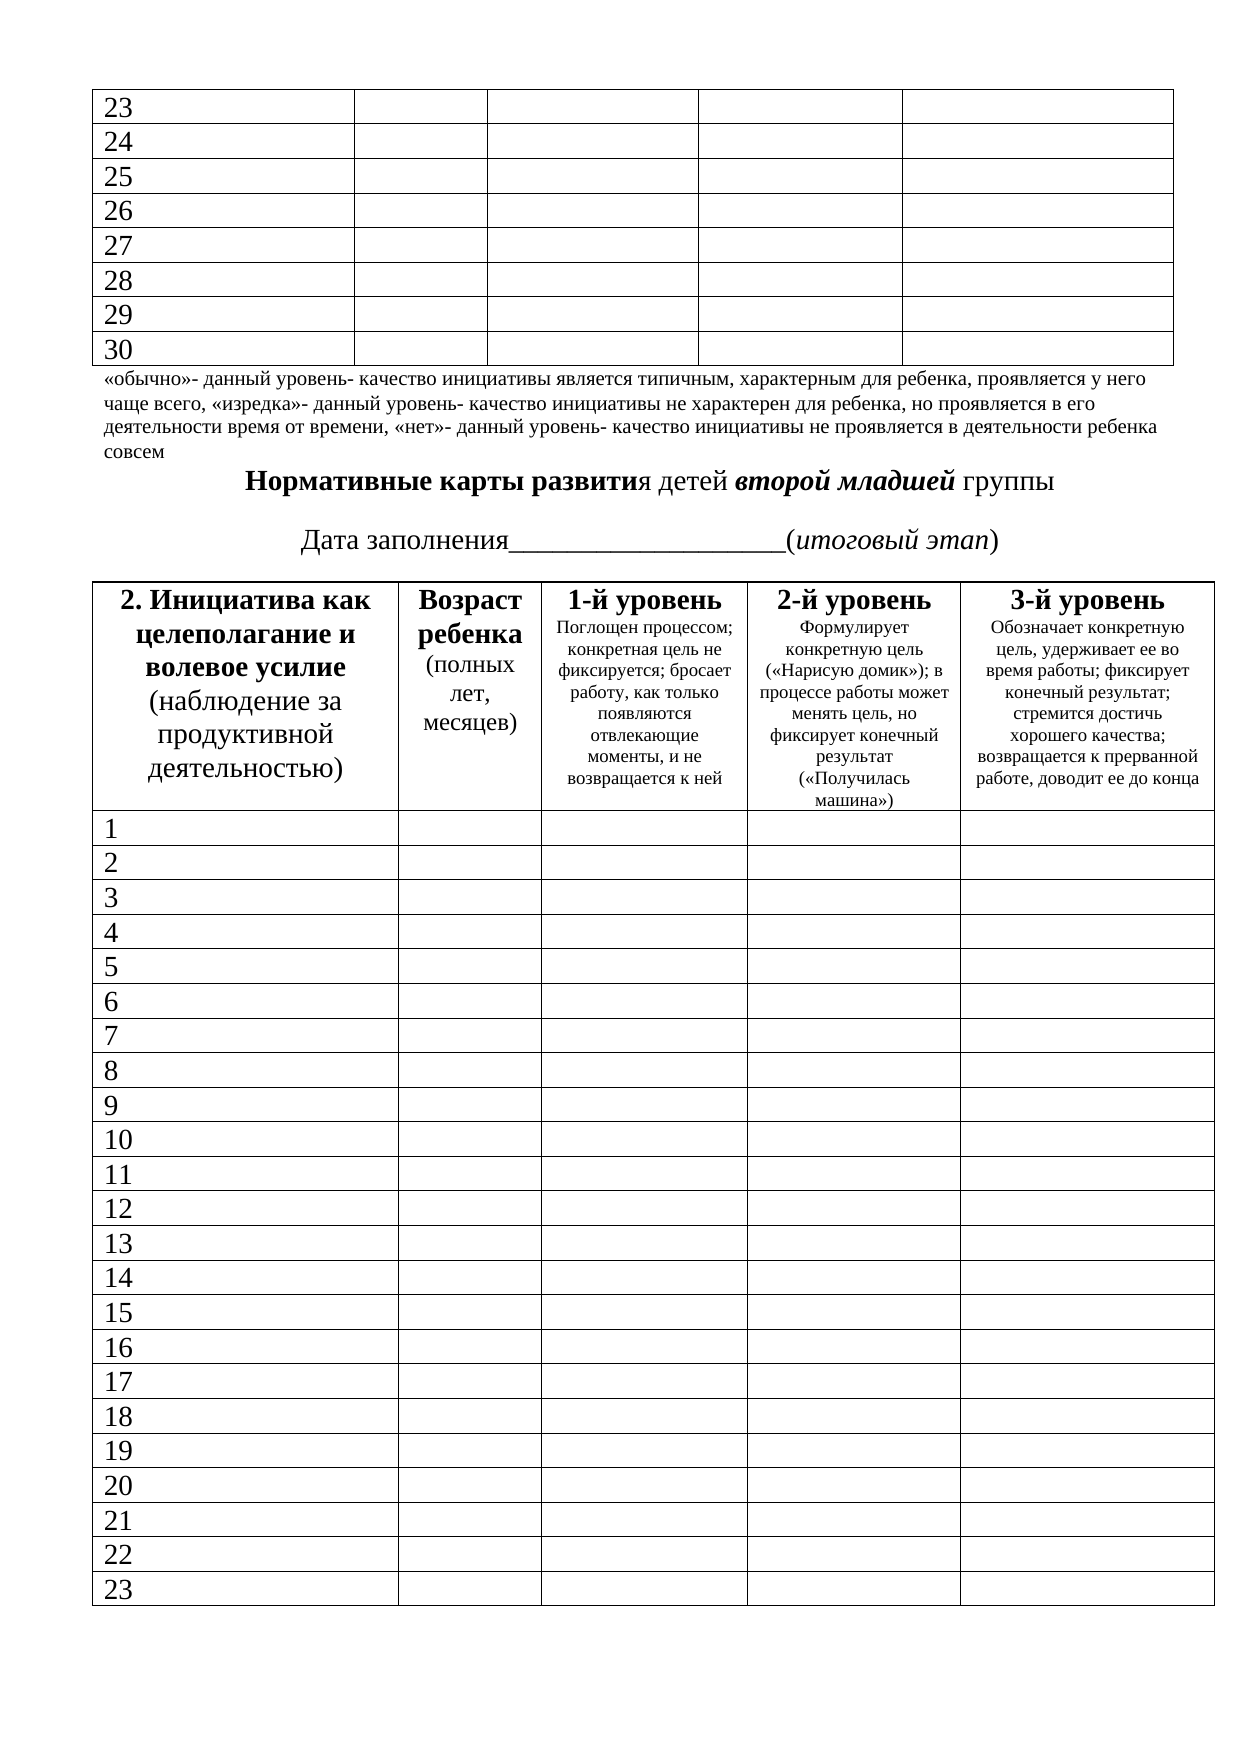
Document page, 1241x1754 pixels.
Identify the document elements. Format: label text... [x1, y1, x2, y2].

table_cell [748, 1503, 960, 1536]
table_cell 18 [93, 1399, 398, 1432]
table_cell [748, 846, 960, 879]
table_cell 14 [93, 1261, 398, 1294]
table_cell [903, 90, 1173, 123]
table_cell [748, 1537, 960, 1571]
table_cell [399, 811, 541, 844]
table_cell [961, 1295, 1214, 1329]
table_cell [903, 194, 1173, 227]
table_cell 9 [93, 1088, 398, 1121]
table_cell 2 [93, 846, 398, 879]
table_cell [699, 124, 902, 158]
table_cell [399, 1364, 541, 1398]
table_header 2-й уровень Формулирует конкретную цель («Нарисую домик»); в процессе работы может менять цель, но фиксирует конечный результат («Получилась машина») [748, 583, 960, 810]
table_cell [542, 984, 747, 1017]
table_cell 24 [93, 124, 354, 158]
table_cell 10 [93, 1122, 398, 1156]
table_cell [961, 811, 1214, 844]
table_cell [748, 915, 960, 948]
table_cell [399, 1295, 541, 1329]
table_cell [961, 1261, 1214, 1294]
table_cell [355, 228, 487, 262]
table_cell 3 [93, 880, 398, 914]
table_cell 16 [93, 1330, 398, 1363]
table_cell [699, 228, 902, 262]
table_cell [488, 228, 698, 262]
table_cell [748, 1330, 960, 1363]
table_cell [748, 1191, 960, 1225]
table_cell [903, 263, 1173, 296]
table_cell [542, 1019, 747, 1052]
table_cell [699, 159, 902, 192]
table_cell [399, 1157, 541, 1190]
text Дата заполнения___________________(итоговый этап) [103, 522, 1196, 556]
table_cell [399, 1503, 541, 1536]
table_header 1-й уровень Поглощен процессом; конкретная цель не фиксируется; бросает работу, как только появляются отвлекающие моменты, и не возвращается к ней [542, 583, 747, 810]
table_header 3-й уровень Обозначает конкретную цель, удерживает ее во время работы; фиксирует конечный результат; стремится достичь хорошего качества; возвращается к прерванной работе, доводит ее до конца [961, 583, 1214, 810]
table_cell [748, 1572, 960, 1605]
table_cell [961, 1572, 1214, 1605]
table_cell [903, 159, 1173, 192]
table_cell [961, 1503, 1214, 1536]
table_cell [399, 1261, 541, 1294]
table_cell [488, 332, 698, 365]
table_cell [748, 1088, 960, 1121]
table_cell [399, 1122, 541, 1156]
table_cell [542, 1053, 747, 1087]
table_cell 20 [93, 1468, 398, 1502]
table_cell [961, 1088, 1214, 1121]
table_cell [903, 332, 1173, 365]
table_cell 28 [93, 263, 354, 296]
table_cell [355, 332, 487, 365]
table_cell [748, 1157, 960, 1190]
table_cell [542, 1226, 747, 1259]
table_cell [399, 1537, 541, 1571]
table_cell [961, 984, 1214, 1017]
table_cell [748, 984, 960, 1017]
table_cell [961, 1226, 1214, 1259]
table_cell [542, 1157, 747, 1190]
table_cell [488, 159, 698, 192]
table_cell [748, 1226, 960, 1259]
table_cell [961, 1468, 1214, 1502]
table_cell [399, 880, 541, 914]
table_cell [961, 846, 1214, 879]
table_cell [699, 297, 902, 331]
table_cell 8 [93, 1053, 398, 1087]
table_cell [748, 1364, 960, 1398]
table_cell [961, 1399, 1214, 1432]
table_cell [961, 915, 1214, 948]
table_cell 13 [93, 1226, 398, 1259]
table_cell 17 [93, 1364, 398, 1398]
table_cell [748, 1434, 960, 1467]
table_cell 15 [93, 1295, 398, 1329]
table_cell 7 [93, 1019, 398, 1052]
table_cell [399, 1019, 541, 1052]
table_cell [542, 1122, 747, 1156]
table_cell [961, 1434, 1214, 1467]
table_cell 22 [93, 1537, 398, 1571]
table_cell [542, 811, 747, 844]
table_cell [961, 1122, 1214, 1156]
table_cell [399, 1399, 541, 1432]
table_cell [542, 1572, 747, 1605]
table_cell [399, 1468, 541, 1502]
table_cell [542, 1364, 747, 1398]
table_cell 1 [93, 811, 398, 844]
table_cell [748, 880, 960, 914]
table_cell [542, 1330, 747, 1363]
table_cell [961, 1364, 1214, 1398]
table_cell [399, 1434, 541, 1467]
text «обычно»- данный уровень- качество инициативы является типичным, характерным для ребенка, проявляется у него чаще всего, «изредка»- данный уровень- качество инициативы не характерен для ребенка, но проявляется в его деятельности время от времени, «нет»- данный уровень- качество инициативы не проявляется в деятельности ребенка совсем [103, 366, 1196, 463]
table_cell 29 [93, 297, 354, 331]
table_cell [961, 1191, 1214, 1225]
table_cell 23 [93, 1572, 398, 1605]
table_cell [961, 1330, 1214, 1363]
table_cell [488, 90, 698, 123]
table_cell [399, 1572, 541, 1605]
table_cell [961, 1157, 1214, 1190]
table_cell [399, 1330, 541, 1363]
table_header 2. Инициатива как целеполагание и волевое усилие (наблюдение за продуктивной деятельностью) [93, 583, 398, 810]
table_cell [355, 90, 487, 123]
table_cell [748, 1261, 960, 1294]
table_cell 26 [93, 194, 354, 227]
text Нормативные карты развития детей второй младшей группы [103, 463, 1196, 496]
table_cell [542, 1088, 747, 1121]
table_cell [542, 1503, 747, 1536]
table_cell [542, 1399, 747, 1432]
table_cell [399, 915, 541, 948]
table_cell [399, 1191, 541, 1225]
table_cell [399, 949, 541, 983]
table_cell [961, 1537, 1214, 1571]
table_cell [542, 915, 747, 948]
table_cell [488, 194, 698, 227]
table_cell [488, 297, 698, 331]
table_cell [355, 297, 487, 331]
table_cell 12 [93, 1191, 398, 1225]
table_cell [748, 1399, 960, 1432]
table_cell [355, 159, 487, 192]
table_cell [355, 263, 487, 296]
table_cell 11 [93, 1157, 398, 1190]
table_cell [961, 949, 1214, 983]
table_cell 4 [93, 915, 398, 948]
table_cell [399, 1053, 541, 1087]
table_cell [542, 880, 747, 914]
table_cell [748, 1122, 960, 1156]
table_cell [903, 228, 1173, 262]
table_cell 6 [93, 984, 398, 1017]
table_cell [399, 1226, 541, 1259]
table_cell [542, 1295, 747, 1329]
table_cell [748, 1019, 960, 1052]
table_cell [699, 194, 902, 227]
table_cell [699, 332, 902, 365]
table_cell [748, 1468, 960, 1502]
table_header Возраст ребенка (полных лет, месяцев) [399, 583, 541, 810]
table_cell [355, 194, 487, 227]
table_cell [748, 1295, 960, 1329]
table_cell [399, 1088, 541, 1121]
table_cell [903, 297, 1173, 331]
table_cell [542, 1261, 747, 1294]
table_cell [542, 846, 747, 879]
table_cell 23 [93, 90, 354, 123]
table_cell [542, 1468, 747, 1502]
table_cell [399, 846, 541, 879]
table_cell [399, 984, 541, 1017]
table_cell [542, 1537, 747, 1571]
table_cell 25 [93, 159, 354, 192]
table_cell [748, 949, 960, 983]
table_cell [542, 1434, 747, 1467]
table_cell [903, 124, 1173, 158]
table_cell 21 [93, 1503, 398, 1536]
table_cell [488, 263, 698, 296]
table_cell [699, 263, 902, 296]
table_cell 5 [93, 949, 398, 983]
table_cell [488, 124, 698, 158]
table_cell [961, 1053, 1214, 1087]
table_cell 19 [93, 1434, 398, 1467]
table_cell [748, 1053, 960, 1087]
table_cell [748, 811, 960, 844]
table_cell [542, 949, 747, 983]
table_cell 30 [93, 332, 354, 365]
table_cell [542, 1191, 747, 1225]
table_cell [961, 880, 1214, 914]
table_cell [355, 124, 487, 158]
table_cell [961, 1019, 1214, 1052]
table_cell [699, 90, 902, 123]
table_cell 27 [93, 228, 354, 262]
